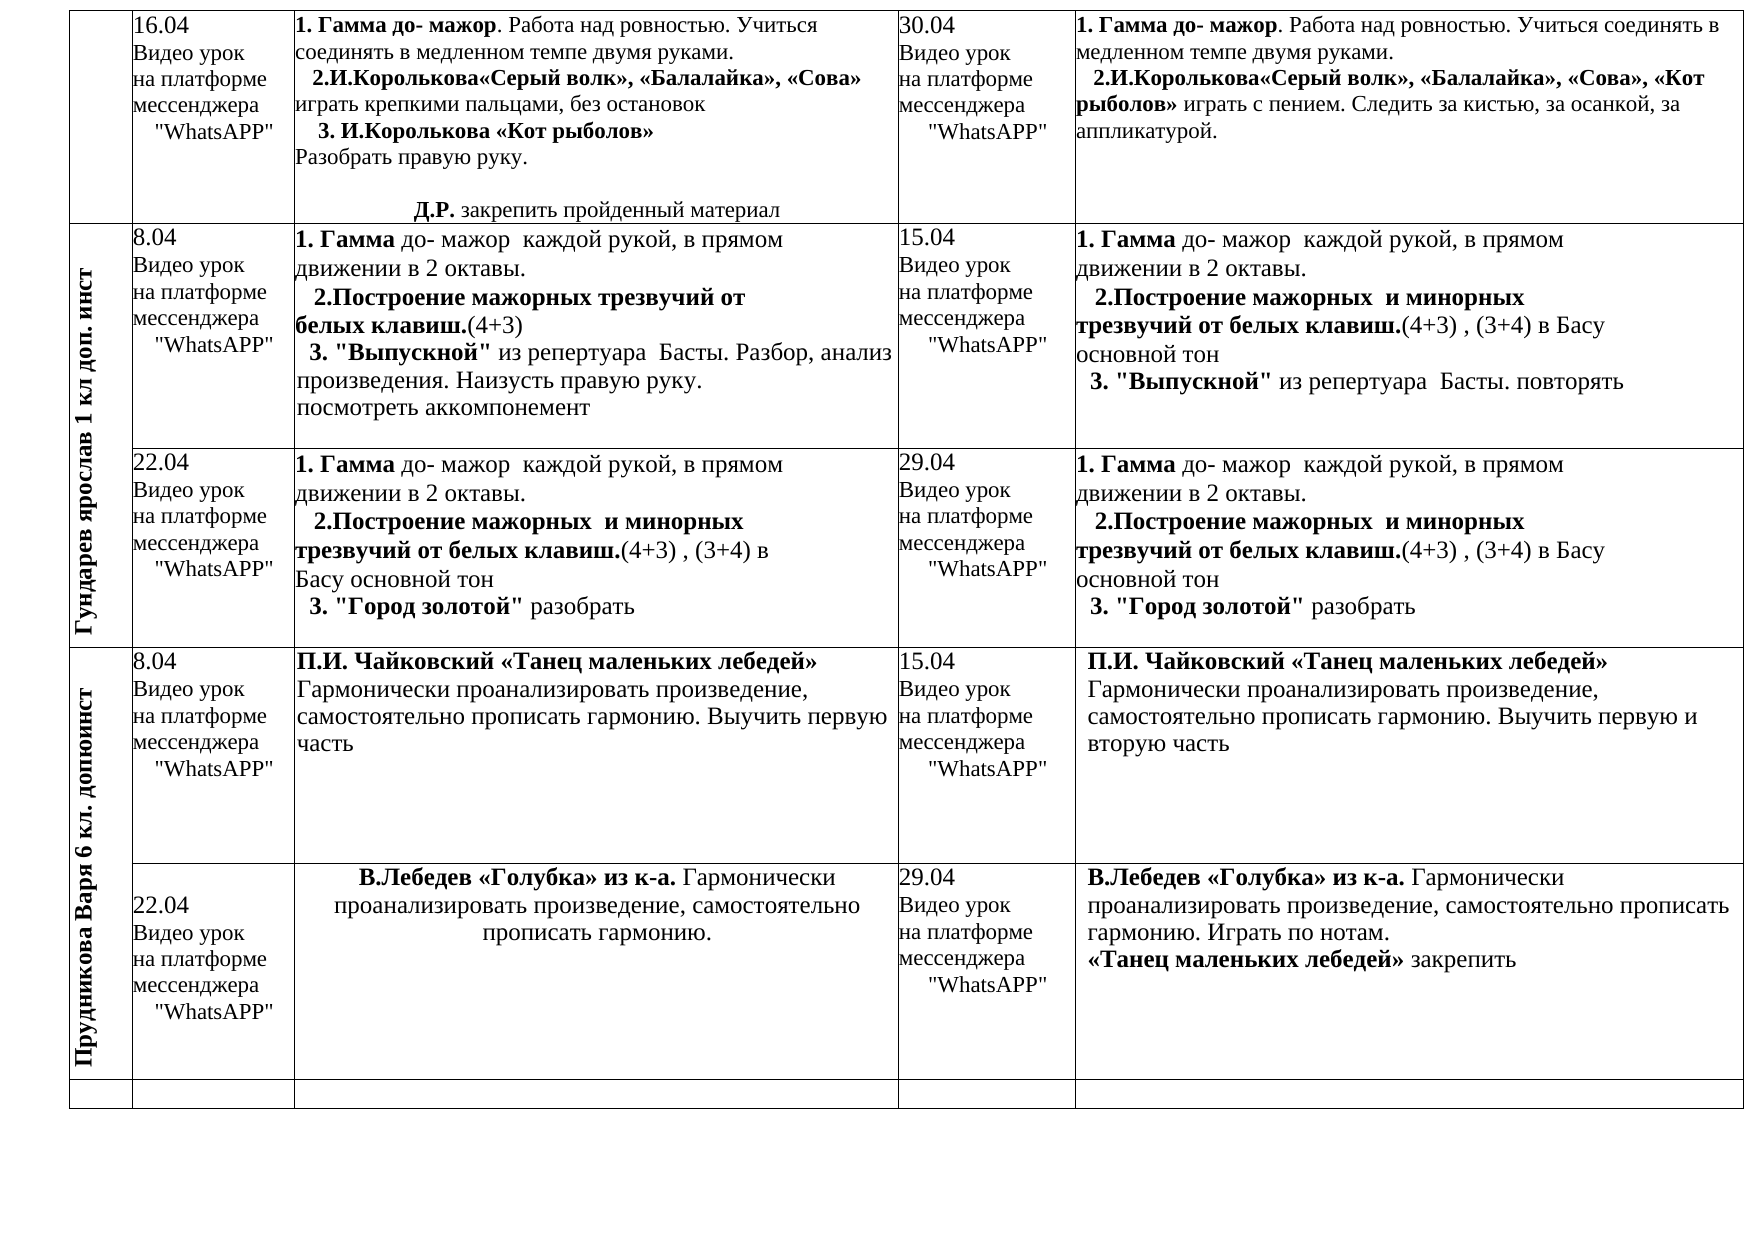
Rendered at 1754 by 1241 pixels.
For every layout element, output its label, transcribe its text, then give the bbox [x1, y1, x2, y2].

table_cell [899, 1080, 1075, 1107]
table_cell [133, 1080, 294, 1107]
table_cell [1076, 1080, 1743, 1107]
table_cell П.И. Чайковский «Танец маленьких лебедей» Гармонически проанализировать произведение, самостоятельно прописать гармонию. Выучить первую часть [295, 648, 898, 863]
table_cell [70, 11, 132, 223]
table_cell 8.04 Видео урок на платформе мессенджера "WhatsAPP" [133, 648, 294, 863]
table_cell 22.04 Видео урок на платформе мессенджера "WhatsAPP" [133, 449, 294, 647]
table_cell 1. Гамма до- мажор. Работа над ровностью. Учиться соединять в медленном темпе двумя руками. 2.И.Королькова«Серый волк», «Балалайка», «Сова», «Кот рыболов» играть с пением. Следить за кистью, за осанкой, за аппликатурой. [1076, 11, 1743, 223]
table_cell 30.04 Видео урок на платформе мессенджера "WhatsAPP" [899, 11, 1075, 223]
table_cell 1. Гамма до- мажор каждой рукой, в прямом движении в 2 октавы. 2.Построение мажорных трезвучий от белых клавиш.(4+3) 3. "Выпускной" из репертуара Басты. Разбор, анализ произведения. Наизусть правую руку. посмотреть аккомпонемент [295, 224, 898, 448]
table_cell 29.04 Видео урок на платформе мессенджера "WhatsAPP" [899, 449, 1075, 647]
table_cell [70, 1080, 132, 1107]
table_cell 1. Гамма до- мажор каждой рукой, в прямом движении в 2 октавы. 2.Построение мажорных и минорных трезвучий от белых клавиш.(4+3) , (3+4) в Басу основной тон 3. "Выпускной" из репертуара Басты. повторять [1076, 224, 1743, 448]
table_cell 1. Гамма до- мажор каждой рукой, в прямом движении в 2 октавы. 2.Построение мажорных и минорных трезвучий от белых клавиш.(4+3) , (3+4) в Басу основной тон 3. "Город золотой" разобрать [1076, 449, 1743, 647]
table_cell В.Лебедев «Голубка» из к-а. Гармонически проанализировать произведение, самостоятельно прописать гармонию. Играть по нотам. «Танец маленьких лебедей» закрепить [1076, 864, 1743, 1079]
table_cell Гундарев ярослав 1 кл доп. инст [70, 224, 132, 647]
table_cell [295, 1080, 898, 1107]
table_cell В.Лебедев «Голубка» из к-а. Гармонически проанализировать произведение, самостоятельно прописать гармонию. [295, 864, 898, 1079]
table_cell 1. Гамма до- мажор. Работа над ровностью. Учиться соединять в медленном темпе двумя руками. 2.И.Королькова«Серый волк», «Балалайка», «Сова» играть крепкими пальцами, без остановок 3. И.Королькова «Кот рыболов» Разобрать правую руку. Д.Р. закрепить пройденный материал [295, 11, 898, 223]
table_cell П.И. Чайковский «Танец маленьких лебедей» Гармонически проанализировать произведение, самостоятельно прописать гармонию. Выучить первую и вторую часть [1076, 648, 1743, 863]
table_cell 22.04 Видео урок на платформе мессенджера "WhatsAPP" [133, 864, 294, 1079]
table_cell 15.04 Видео урок на платформе мессенджера "WhatsAPP" [899, 224, 1075, 448]
table_cell 16.04 Видео урок на платформе мессенджера "WhatsAPP" [133, 11, 294, 223]
table_cell 29.04 Видео урок на платформе мессенджера "WhatsAPP" [899, 864, 1075, 1079]
table_cell 15.04 Видео урок на платформе мессенджера "WhatsAPP" [899, 648, 1075, 863]
table_cell 8.04 Видео урок на платформе мессенджера "WhatsAPP" [133, 224, 294, 448]
table_cell 1. Гамма до- мажор каждой рукой, в прямом движении в 2 октавы. 2.Построение мажорных и минорных трезвучий от белых клавиш.(4+3) , (3+4) в Басу основной тон 3. "Город золотой" разобрать [295, 449, 898, 647]
table_cell Прудникова Варя 6 кл. допюинст [70, 648, 132, 1079]
